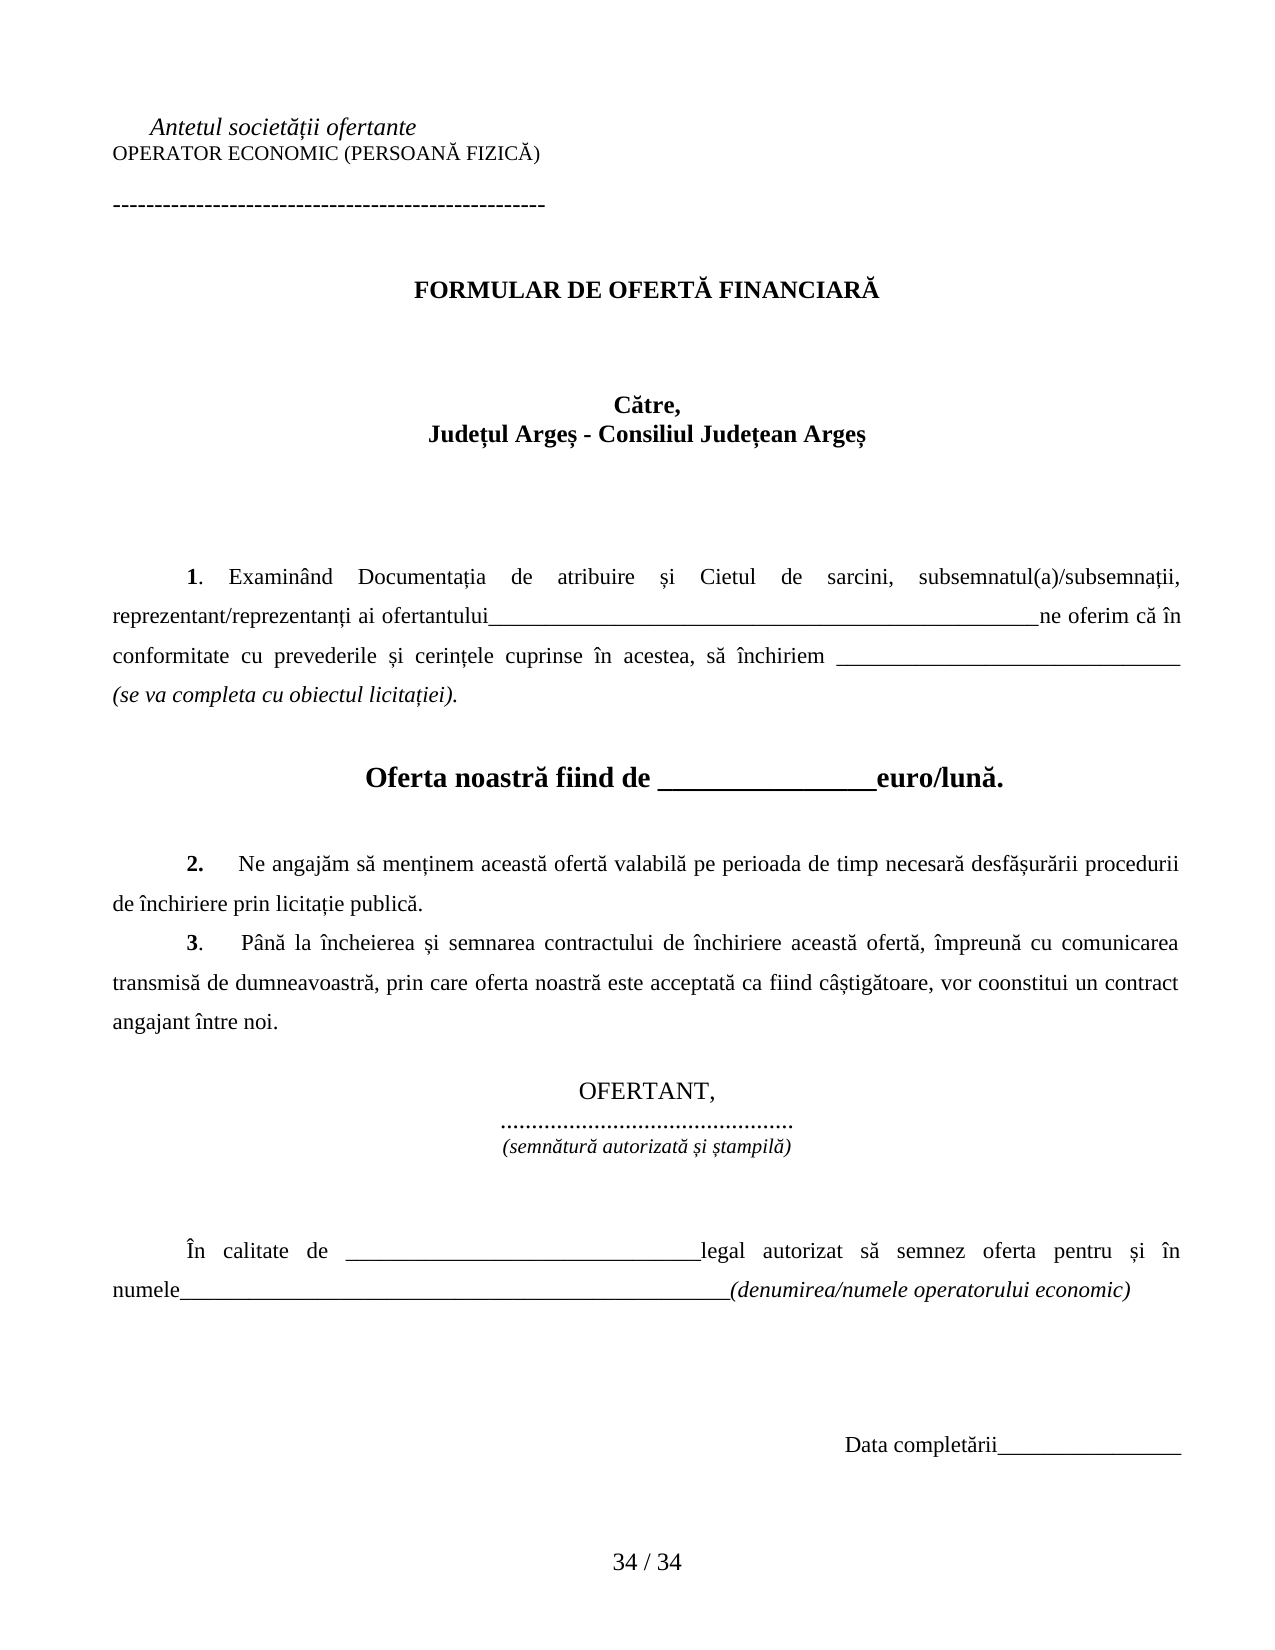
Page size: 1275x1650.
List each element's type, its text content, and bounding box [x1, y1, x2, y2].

text În calitate de _______________________________legal autorizat să semnez oferta pentru și în numele________________________________________________(denumirea/numele operatorului economic) [112, 1237, 1181, 1303]
text 2. Ne angajăm să menținem această ofertă valabilă pe perioada de timp necesară desfășurării procedurii de închiriere prin licitație publică. [112, 850, 1181, 916]
text OPERATOR ECONOMIC (PERSOANĂ FIZICĂ) [112, 141, 1181, 165]
text 1. Examinând Documentația de atribuire și Cietul de sarcini, subsemnatul(a)/subsemnații, reprezentant/reprezentanți ai ofertantului________________________________________________ne oferim că în conformitate cu prevederile și cerințele cuprinse în acestea, să închiriem ______________________________ (se va completa cu obiectul licitației). [112, 563, 1181, 708]
text Antetul societății ofertante [112, 112, 1181, 141]
text OFERTANT, [112, 1076, 1181, 1105]
text ---------------------------------------------------- [112, 189, 1181, 218]
text Data completării________________ [112, 1431, 1181, 1457]
text Oferta noastră fiind de _______________euro/lună. [187, 760, 1181, 794]
text (semnătură autorizată și ștampilă) [112, 1134, 1181, 1158]
text FORMULAR DE OFERTĂ FINANCIARĂ [112, 275, 1181, 304]
text 3. Până la încheierea și semnarea contractului de închiriere această ofertă, împreună cu comunicarea transmisă de dumneavoastră, prin care oferta noastră este acceptată ca fiind câștigătoare, vor coonstitui un contract angajant între noi. [112, 929, 1181, 1034]
text Către, [112, 390, 1181, 419]
text Județul Argeș - Consiliul Județean Argeș [112, 419, 1181, 448]
text ............................................... [112, 1105, 1181, 1134]
